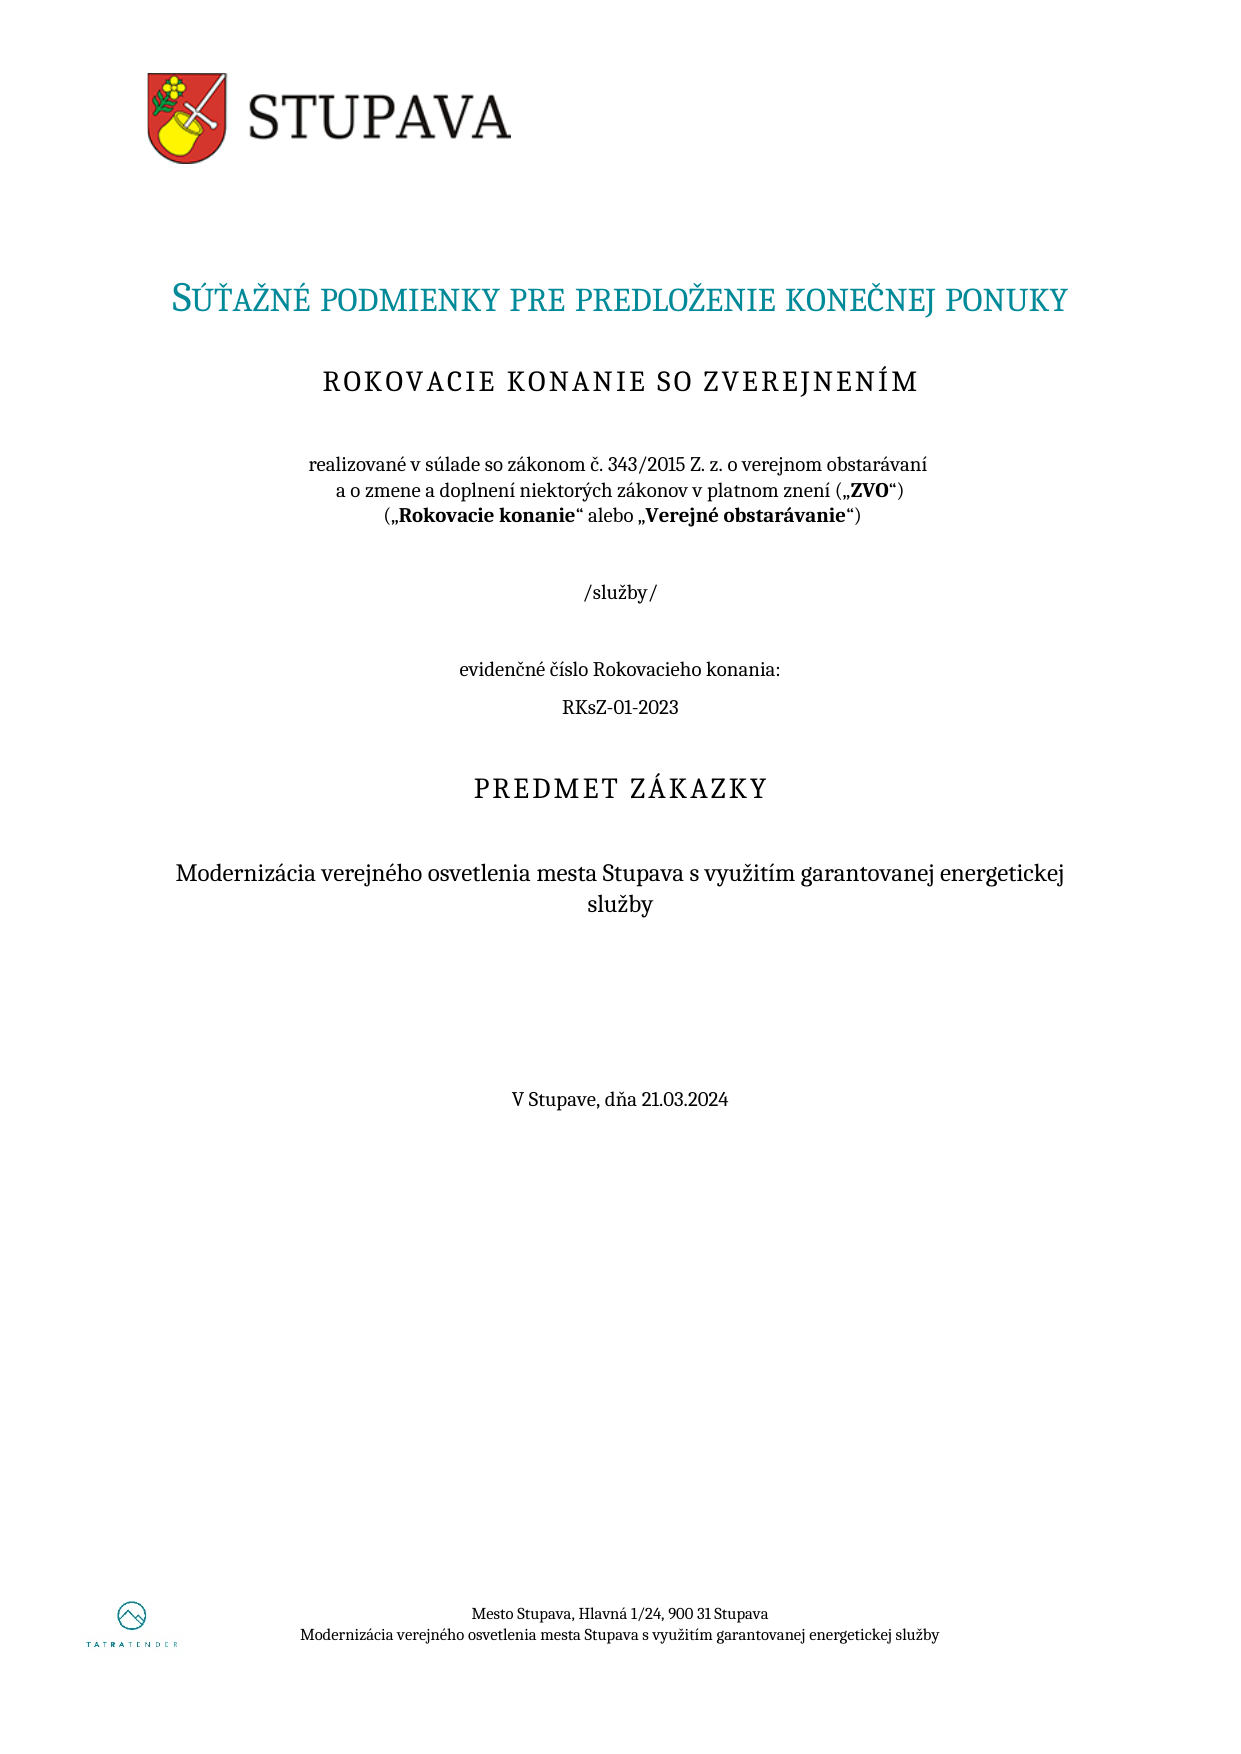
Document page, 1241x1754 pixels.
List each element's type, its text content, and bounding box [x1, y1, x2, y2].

text RKsZ-01-2023 [148, 696, 1093, 720]
text /služby/ [148, 581, 1093, 605]
text Modernizácia verejného osvetlenia mesta Stupava s využitím garantovanej energetickej služby [148, 859, 1093, 919]
text predmet zákazky [148, 772, 1093, 806]
text ROKOVACIE KONANIE SO ZVEREJNENÍM [148, 365, 1093, 399]
text V Stupave, dňa 21.03.2024 [148, 1087, 1093, 1111]
picture [66, 1577, 198, 1671]
text Súťažné podmienky pre predloženie konečnej ponuky [148, 274, 1093, 322]
text realizované v súlade so zákonom č. 343/2015 Z. z. o verejnom obstarávaní a o zmene a doplnení niektorých zákonov v platnom znení („ZVO“) („Rokovacie konanie“ alebo „Verejné obstarávanie“) [148, 452, 1093, 528]
picture [147, 73, 511, 164]
text evidenčné číslo Rokovacieho konania: [148, 657, 1093, 681]
